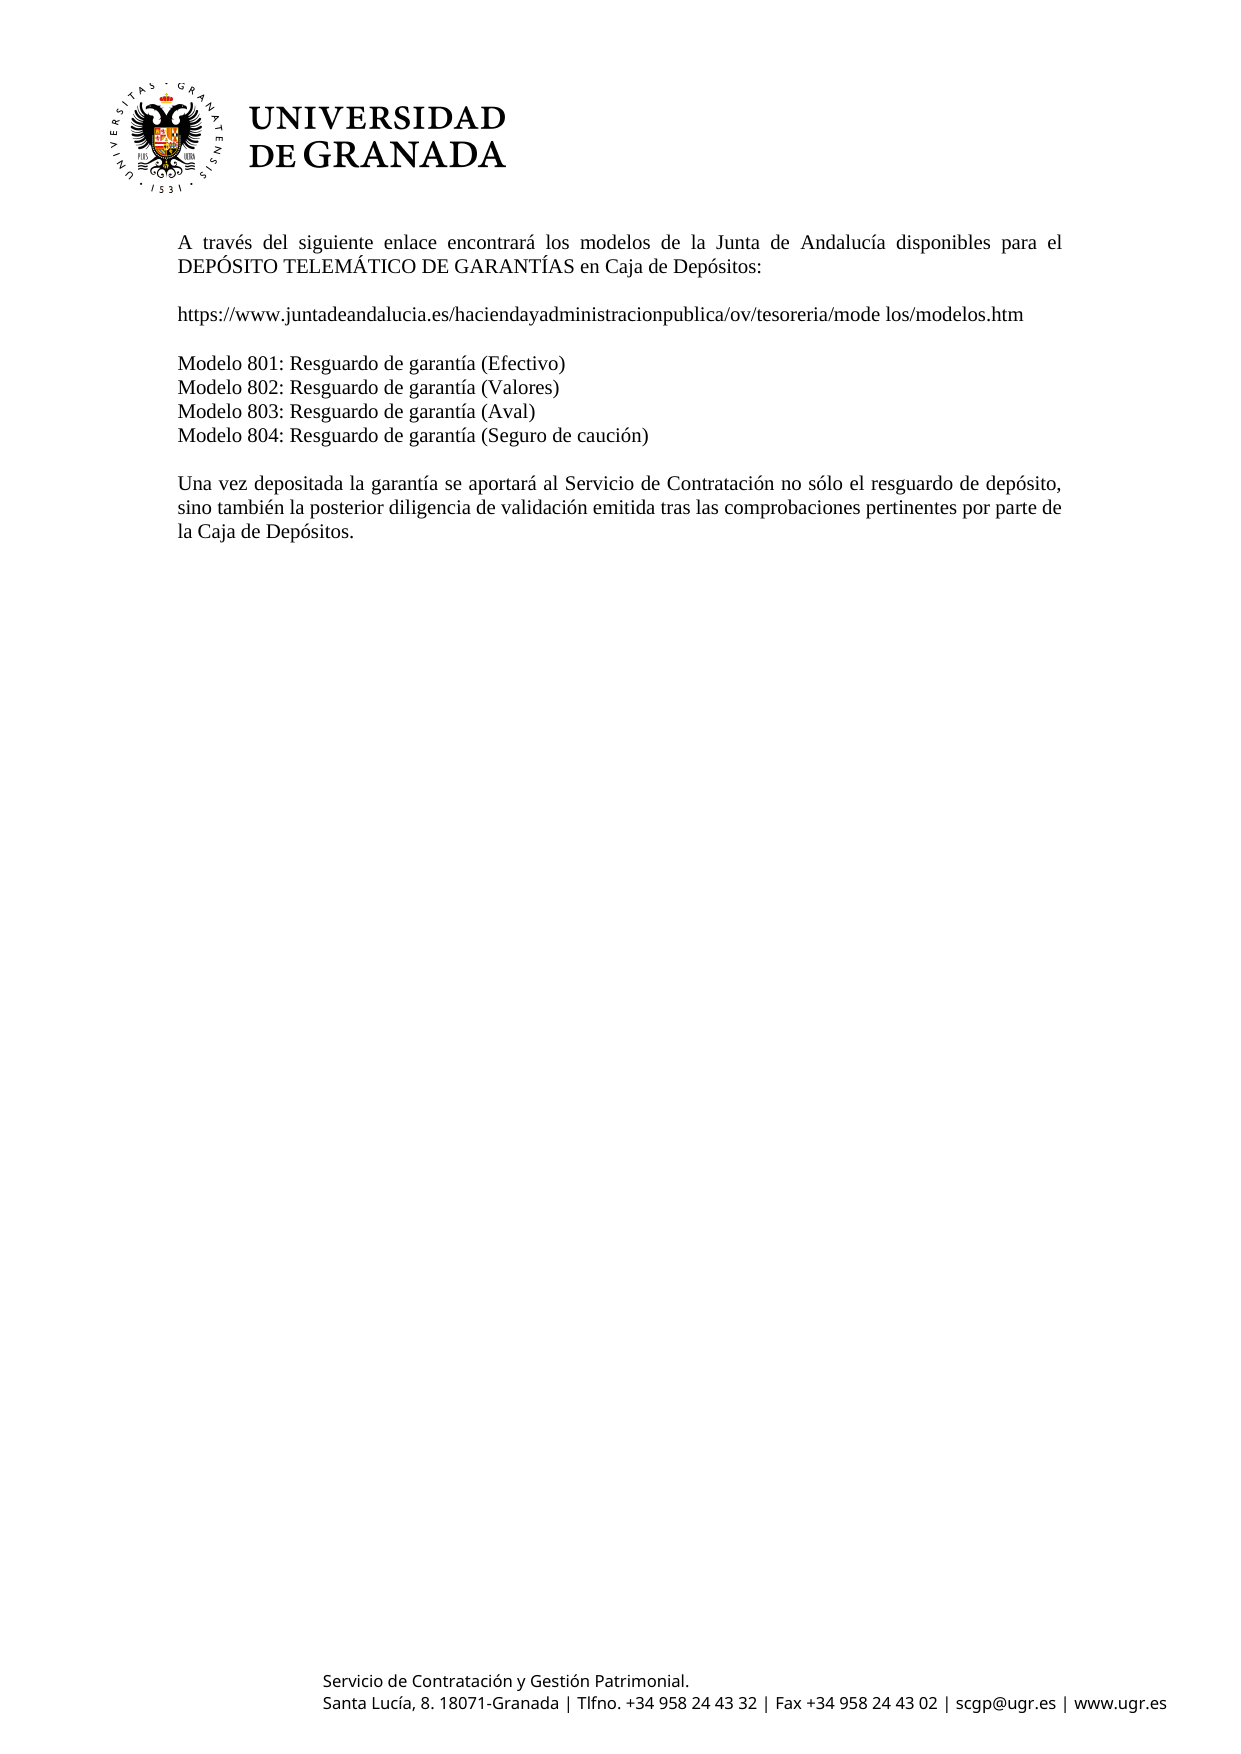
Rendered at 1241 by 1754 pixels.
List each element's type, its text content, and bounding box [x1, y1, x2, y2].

picture [110, 83, 506, 193]
text Modelo 802: Resguardo de garantía (Valores) [177, 374, 1063, 399]
text A través del siguiente enlace encontrará los modelos de la Junta de Andalucía disponibles para el DEPÓSITO TELEMÁTICO DE GARANTÍAS en Caja de Depósitos: [177, 230, 1063, 278]
text Modelo 804: Resguardo de garantía (Seguro de caución) [177, 423, 1063, 447]
text Modelo 801: Resguardo de garantía (Efectivo) [177, 351, 1063, 374]
text Modelo 803: Resguardo de garantía (Aval) [177, 399, 1063, 423]
text https://www.juntadeandalucia.es/haciendayadministracionpublica/ov/tesoreria/mode los/modelos.htm [177, 302, 1063, 326]
text Una vez depositada la garantía se aportará al Servicio de Contratación no sólo el resguardo de depósito, sino también la posterior diligencia de validación emitida tras las comprobaciones pertinentes por parte de la Caja de Depósitos. [177, 471, 1063, 543]
